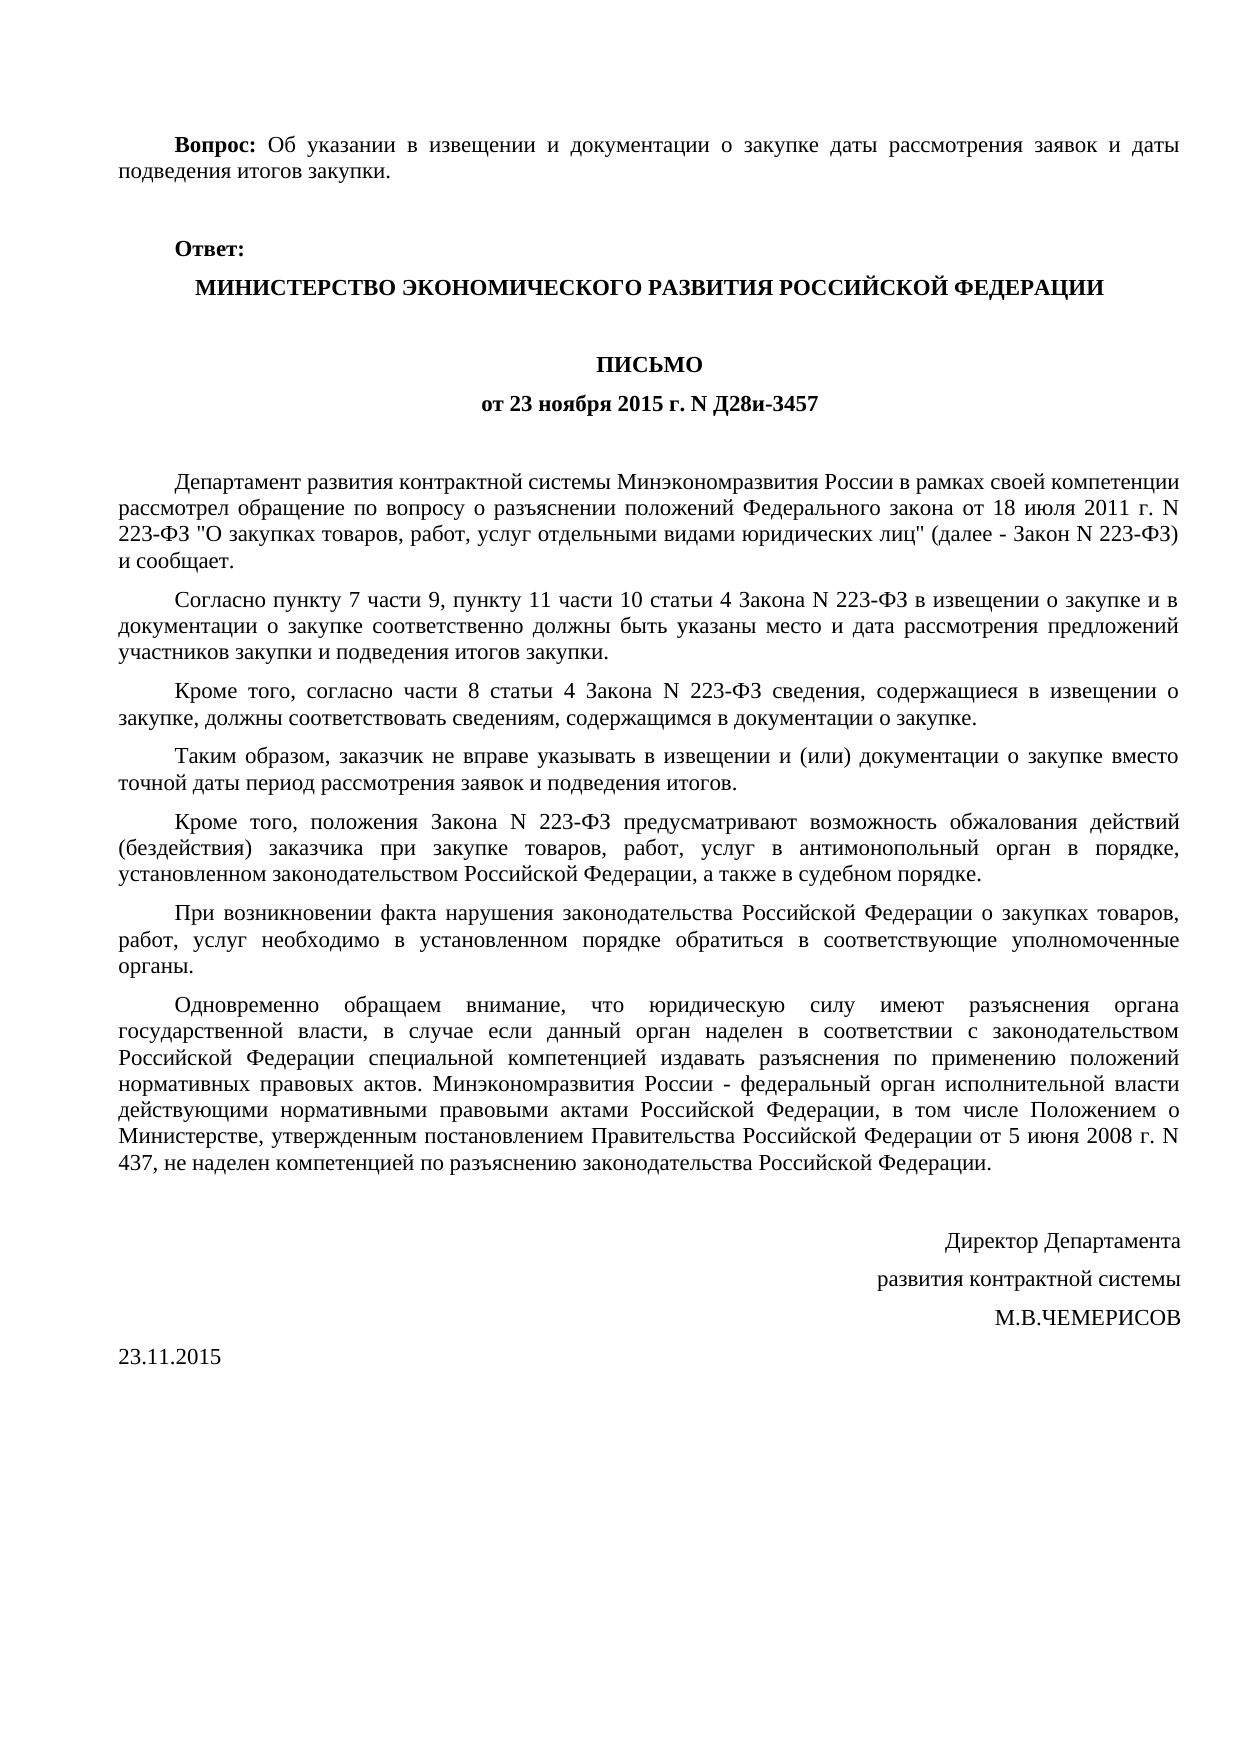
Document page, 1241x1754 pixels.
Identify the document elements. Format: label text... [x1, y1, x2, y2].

text М.В.ЧЕМЕРИСОВ [118, 1304, 1181, 1331]
text ПИСЬМО [118, 351, 1181, 378]
text При возникновении факта нарушения законодательства Российской Федерации о закупках товаров, работ, услуг необходимо в установленном порядке обратиться в соответствующие уполномоченные органы. [118, 899, 1181, 978]
text МИНИСТЕРСТВО ЭКОНОМИЧЕСКОГО РАЗВИТИЯ РОССИЙСКОЙ ФЕДЕРАЦИИ [118, 273, 1181, 300]
text Согласно пункту 7 части 9, пункту 11 части 10 статьи 4 Закона N 223-ФЗ в извещении о закупке и в документации о закупке соответственно должны быть указаны место и дата рассмотрения предложений участников закупки и подведения итогов закупки. [118, 586, 1181, 665]
text Директор Департамента [118, 1227, 1181, 1253]
text Департамент развития контрактной системы Минэкономразвития России в рамках своей компетенции рассмотрел обращение по вопросу о разъяснении положений Федерального закона от 18 июля 2011 г. N 223-ФЗ "О закупках товаров, работ, услуг отдельными видами юридических лиц" (далее - Закон N 223-ФЗ) и сообщает. [118, 468, 1181, 573]
text Вопрос: Об указании в извещении и документации о закупке даты рассмотрения заявок и даты подведения итогов закупки. [118, 131, 1181, 183]
text Таким образом, заказчик не вправе указывать в извещении и (или) документации о закупке вместо точной даты период рассмотрения заявок и подведения итогов. [118, 742, 1181, 795]
text 23.11.2015 [118, 1343, 1181, 1369]
text Кроме того, согласно части 8 статьи 4 Закона N 223-ФЗ сведения, содержащиеся в извещении о закупке, должны соответствовать сведениям, содержащимся в документации о закупке. [118, 677, 1181, 730]
text развития контрактной системы [118, 1266, 1181, 1292]
text Ответ: [118, 235, 1181, 261]
text Одновременно обращаем внимание, что юридическую силу имеют разъяснения органа государственной власти, в случае если данный орган наделен в соответствии с законодательством Российской Федерации специальной компетенцией издавать разъяснения по применению положений нормативных правовых актов. Минэкономразвития России - федеральный орган исполнительной власти действующими нормативными правовыми актами Российской Федерации, в том числе Положением о Министерстве, утвержденным постановлением Правительства Российской Федерации от 5 июня 2008 г. N 437, не наделен компетенцией по разъяснению законодательства Российской Федерации. [118, 991, 1181, 1175]
text Кроме того, положения Закона N 223-ФЗ предусматривают возможность обжалования действий (бездействия) заказчика при закупке товаров, работ, услуг в антимонопольный орган в порядке, установленном законодательством Российской Федерации, а также в судебном порядке. [118, 808, 1181, 887]
text от 23 ноября 2015 г. N Д28и-3457 [118, 390, 1181, 416]
